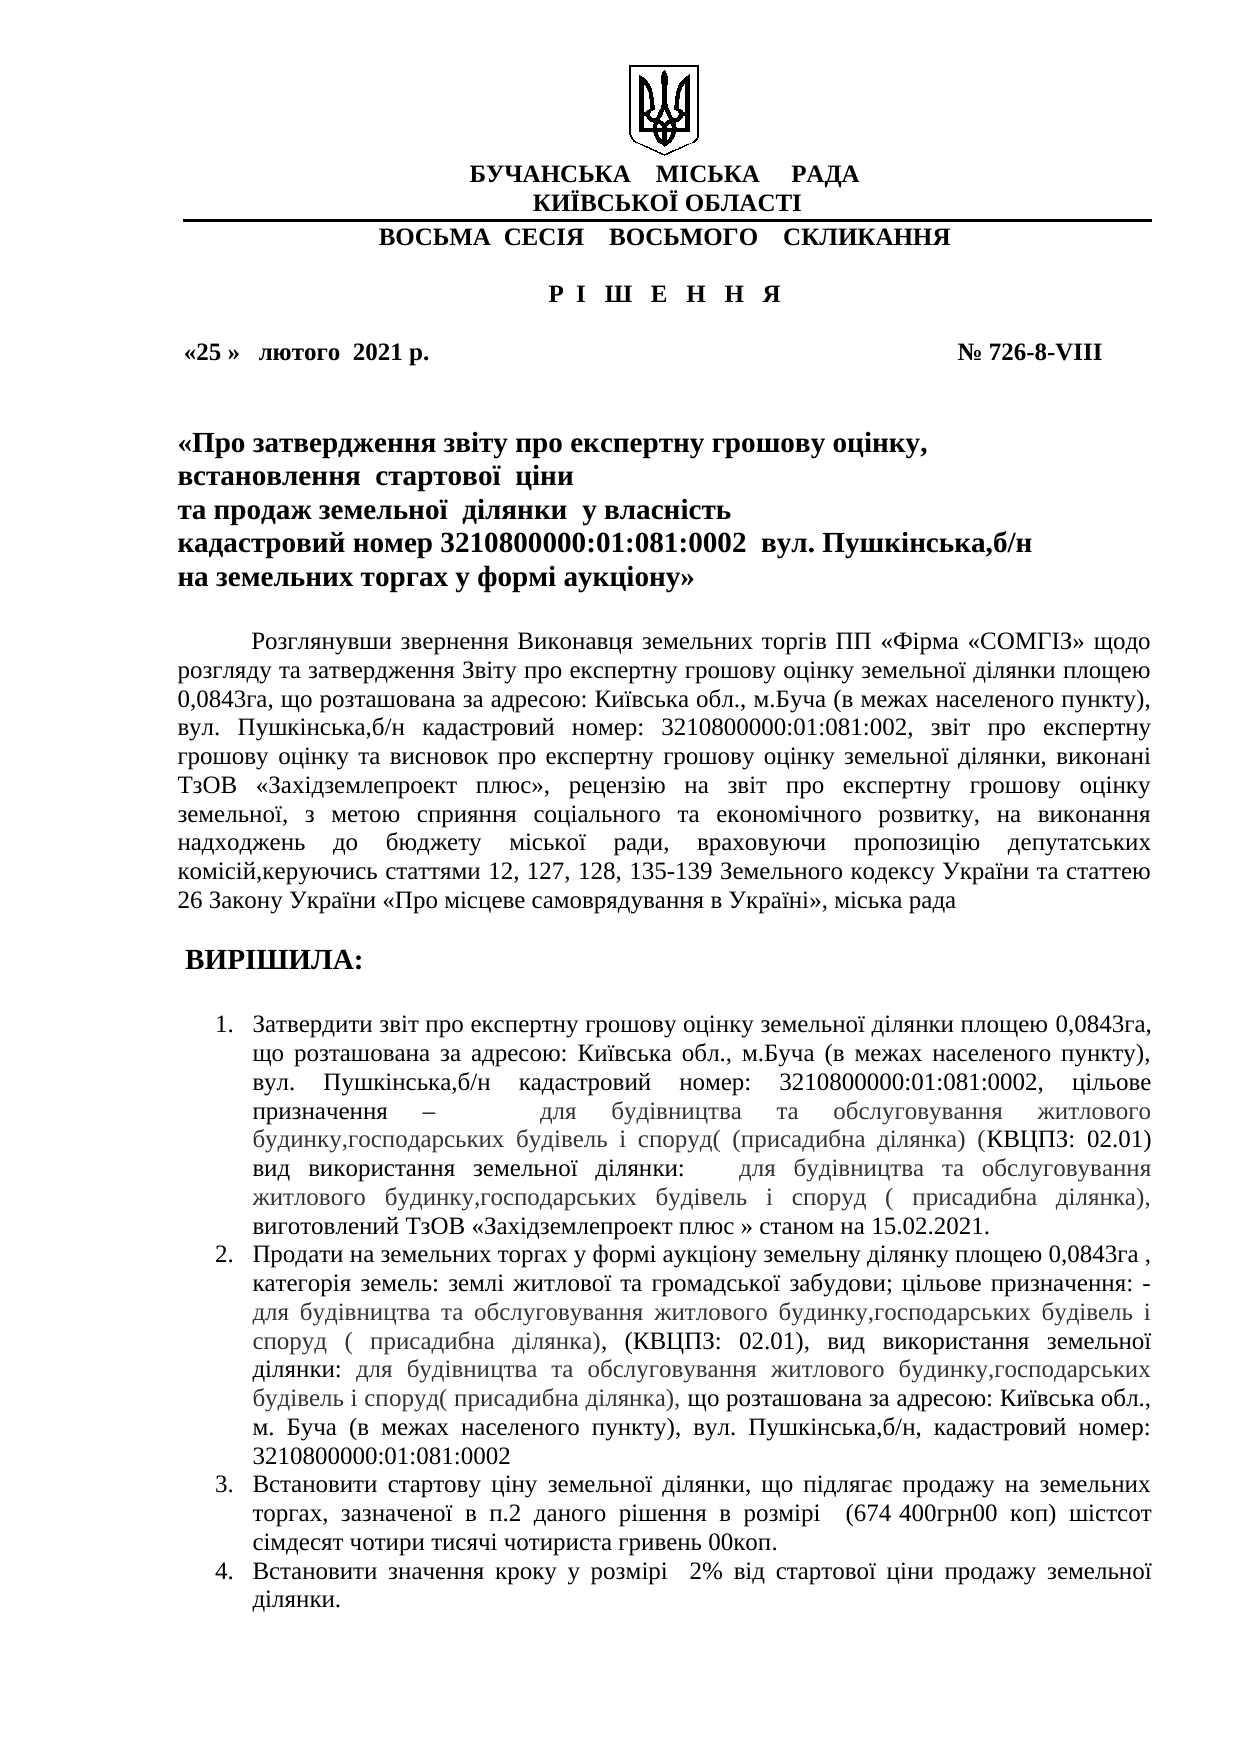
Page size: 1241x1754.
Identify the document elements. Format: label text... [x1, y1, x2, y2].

list Продати на земельних торгах у формі аукціону земельну ділянку площею 0,0843га , категорія земель: землі житлової та громадської забудови; цільове призначення: -для будівництва та обслуговування житлового будинку,господарських будівель і споруд ( присадибна ділянка), (КВЦПЗ: 02.01), вид використання земельної ділянки: для будівництва та обслуговування житлового будинку,господарських будівель і споруд( присадибна ділянка), що розташована за адресою: Київська обл., м. Буча (в межах населеного пункту), вул. Пушкінська,б/н, кадастровий номер: 3210800000:01:081:0002 [215, 1239, 1152, 1469]
text Розглянувши звернення Виконавця земельних торгів ПП «Фірма «СОМГІЗ» щодо розгляду та затвердження Звіту про експертну грошову оцінку земельної ділянки площею 0,0843га, що розташована за адресою: Київська обл., м.Буча (в межах населеного пункту), вул. Пушкінська,б/н кадастровий номер: 3210800000:01:081:002, звіт про експертну грошову оцінку та висновок про експертну грошову оцінку земельної ділянки, виконані ТзОВ «Західземлепроект плюс», рецензію на звіт про експертну грошову оцінку земельної, з метою сприяння соціального та економічного розвитку, на виконання надходжень до бюджету міської ради, враховуючи пропозицію депутатських комісій,керуючись статтями 12, 127, 128, 135-139 Земельного кодексу України та статтею 26 Закону України «Про місцеве самоврядування в Україні», міська рада [177, 626, 1152, 914]
list Встановити значення кроку у розмірі 2% від стартової ціни продажу земельної ділянки. [215, 1556, 1152, 1613]
text БУЧАНСЬКА МІСЬКА РАДА [177, 159, 1152, 188]
text КИЇВСЬКОЇ ОБЛАСТІ [183, 188, 1152, 219]
text на земельних торгах у формі аукціону» [177, 559, 1152, 593]
text та продаж земельної ділянки у власність [177, 492, 1152, 526]
list Затвердити звіт про експертну грошову оцінку земельної ділянки площею 0,0843га, що розташована за адресою: Київська обл., м.Буча (в межах населеного пункту), вул. Пушкінська,б/н кадастровий номер: 3210800000:01:081:0002, цільове призначення – для будівництва та обслуговування житлового будинку,господарських будівель і споруд( (присадибна ділянка) (КВЦПЗ: 02.01) вид використання земельної ділянки: для будівництва та обслуговування житлового будинку,господарських будівель і споруд ( присадибна ділянка), виготовлений ТзОВ «Західземлепроект плюс » станом на 15.02.2021. [215, 1009, 1152, 1239]
list Встановити стартову ціну земельної ділянки, що підлягає продажу на земельних торгах, зазначеної в п.2 даного рішення в розмірі (674 400грн00 коп) шістсот сімдесят чотири тисячі чотириста гривень 00коп. [215, 1469, 1152, 1556]
text «Про затвердження звіту про експертну грошову оцінку, [177, 425, 1152, 458]
text ВИРІШИЛА: [185, 942, 1152, 976]
text ВОСЬМА СЕСІЯ ВОСЬМОГО СКЛИКАННЯ [177, 222, 1152, 251]
text кадастровий номер 3210800000:01:081:0002 вул. Пушкінська,б/н [177, 526, 1152, 559]
text Р І Ш Е Н Н Я [177, 279, 1152, 308]
text «25 » лютого 2021 р. № 726-8-VIIІ [177, 337, 1152, 366]
text встановлення стартової ціни [177, 458, 1152, 492]
